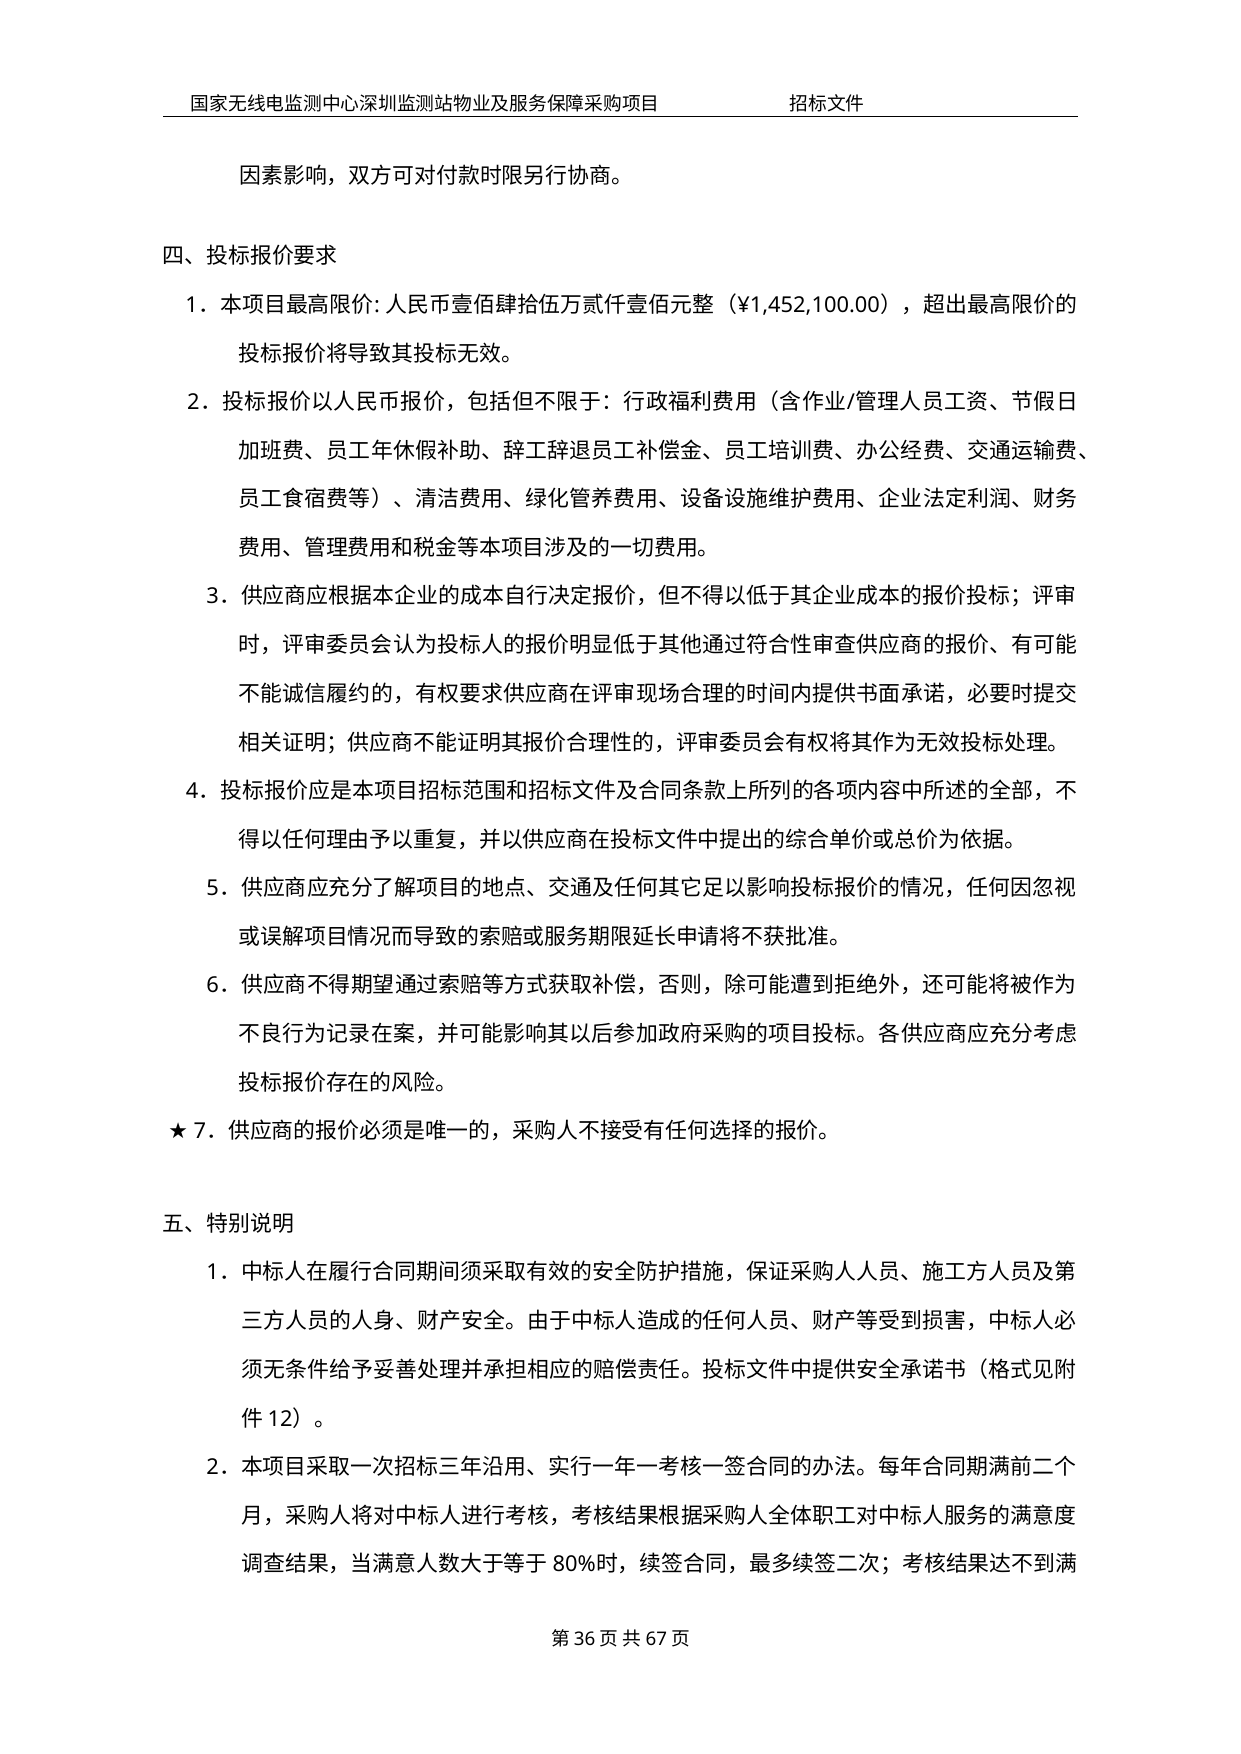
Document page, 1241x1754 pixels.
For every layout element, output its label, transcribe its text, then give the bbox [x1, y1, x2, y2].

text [239, 157, 1078, 190]
text 1．中标人在履行合同期间须采取有效的安全防护措施，保证采购人人员、施工方人员及第三方人员的人身、财产安全。由于中标人造成的任何人员、财产等受到损害，中标人必须无条件给予妥善处理并承担相应的赔偿责任。投标文件中提供安全承诺书（格式见附件12）。 [206, 1254, 1078, 1433]
text 五、特别说明 [162, 1206, 1078, 1238]
text ★ 7．供应商的报价必须是唯一的，采购人不接受有任何选择的报价。 [162, 1113, 1078, 1145]
text 3．供应商应根据本企业的成本自行决定报价，但不得以低于其企业成本的报价投标；评审时，评审委员会认为投标人的报价明显低于其他通过符合性审查供应商的报价、有可能不能诚信履约的，有权要求供应商在评审现场合理的时间内提供书面承诺，必要时提交相关证明；供应商不能证明其报价合理性的，评审委员会有权将其作为无效投标处理。 [206, 578, 1078, 757]
text 6．供应商不得期望通过索赔等方式获取补偿，否则，除可能遭到拒绝外，还可能将被作为不良行为记录在案，并可能影响其以后参加政府采购的项目投标。各供应商应充分考虑投标报价存在的风险。 [206, 967, 1078, 1097]
text 1．本项目最高限价: 人民币壹佰肆拾伍万贰仟壹佰元整（¥1,452,100.00），超出最高限价的投标报价将导致其投标无效。 [162, 286, 1078, 368]
text 5．供应商应充分了解项目的地点、交通及任何其它足以影响投标报价的情况，任何因忽视或误解项目情况而导致的索赔或服务期限延长申请将不获批准。 [206, 870, 1078, 951]
text 2．投标报价以人民币报价，包括但不限于：行政福利费用（含作业/管理人员工资、节假日加班费、员工年休假补助、辞工辞退员工补偿金、员工培训费、办公经费、交通运输费、员工食宿费等）、清洁费用、绿化管养费用、设备设施维护费用、企业法定利润、财务费用、管理费用和税金等本项目涉及的一切费用。 [162, 383, 1078, 562]
text 四、投标报价要求 [162, 238, 1078, 271]
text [206, 1448, 1078, 1578]
text 4．投标报价应是本项目招标范围和招标文件及合同条款上所列的各项内容中所述的全部，不得以任何理由予以重复，并以供应商在投标文件中提出的综合单价或总价为依据。 [162, 773, 1078, 854]
